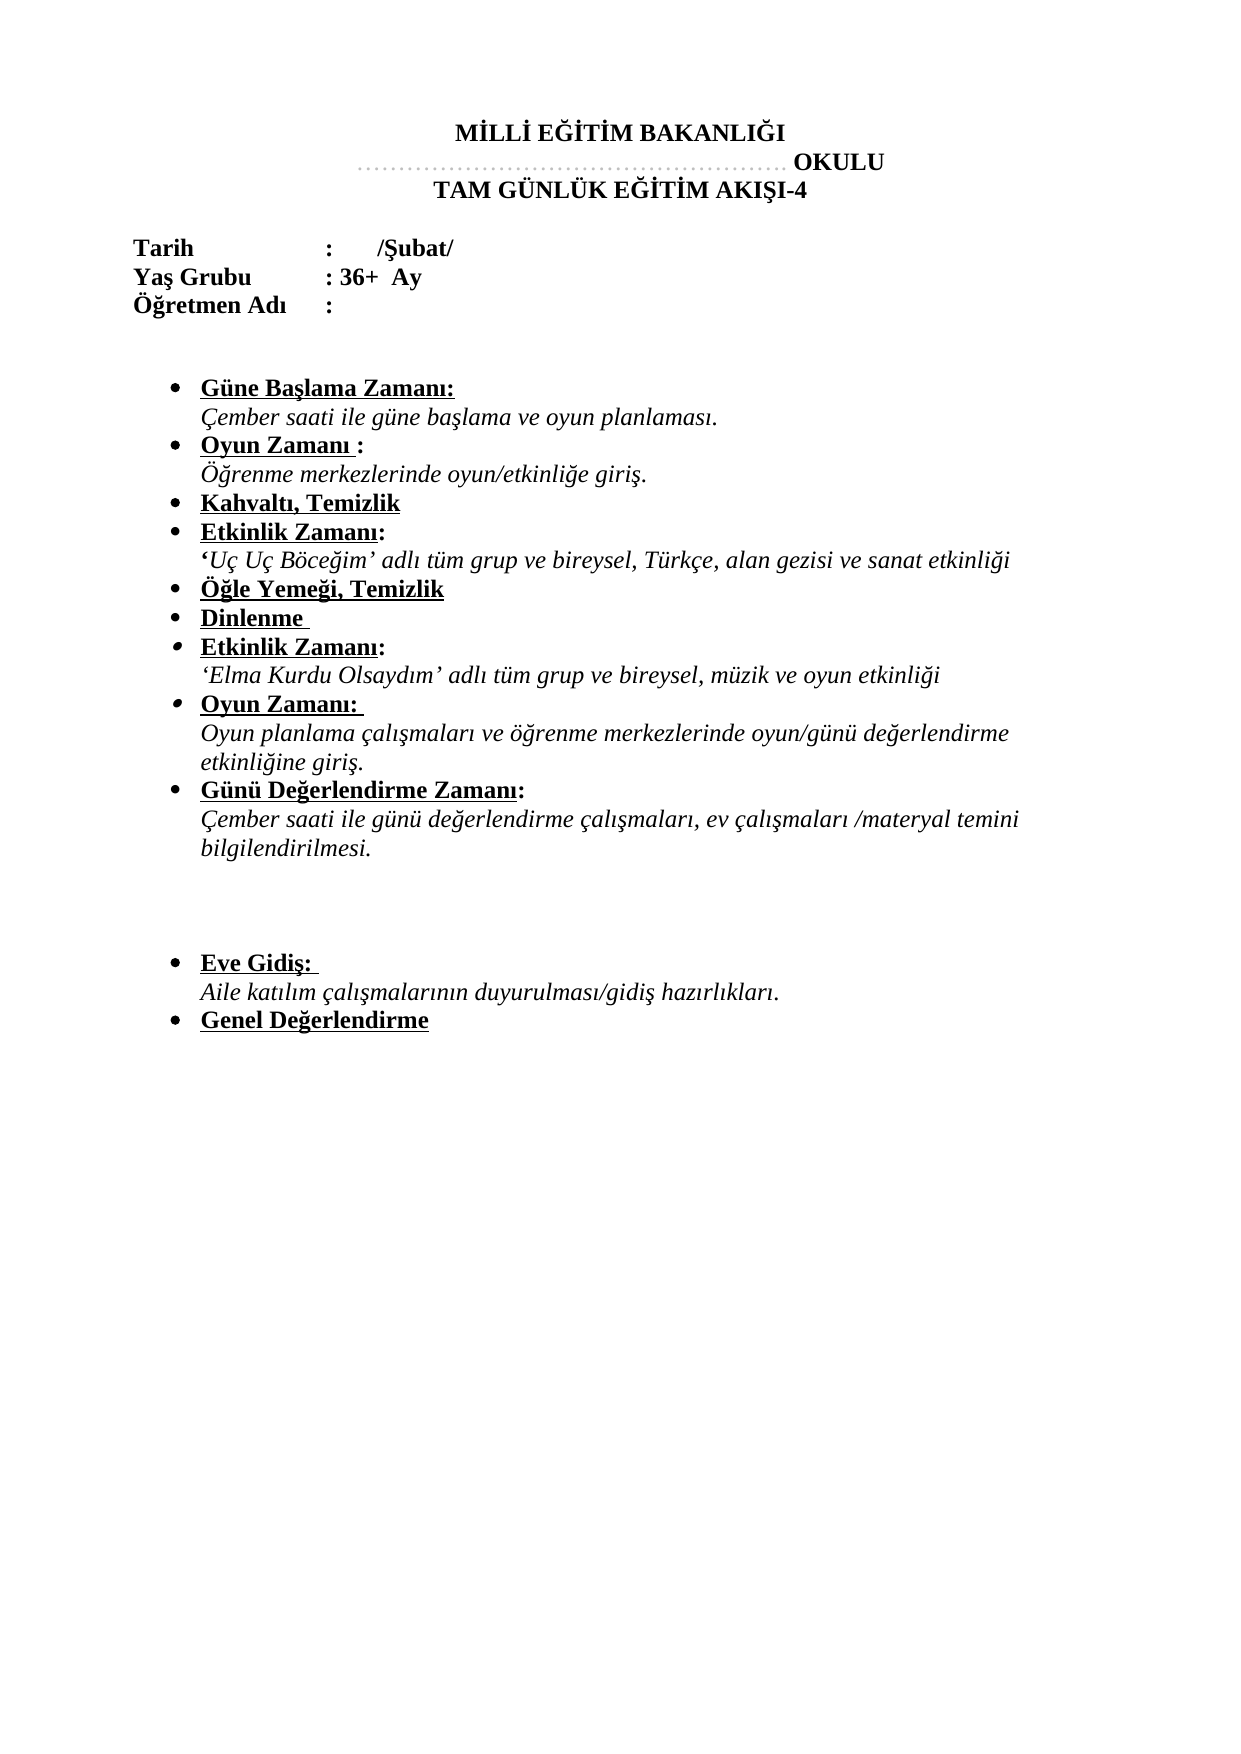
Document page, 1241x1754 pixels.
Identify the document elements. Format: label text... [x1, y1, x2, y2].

list Dinlenme [171, 603, 1070, 632]
list Günü Değerlendirme Zamanı: [171, 776, 1070, 804]
list Aile katılım çalışmalarının duyurulması/gidiş hazırlıkları. [200, 977, 1070, 1006]
list Kahvaltı, Temizlik [171, 488, 1070, 517]
list Öğle Yemeği, Temizlik [171, 574, 1070, 603]
list Eve Gidiş: [171, 948, 1070, 977]
list Etkinlik Zamanı: [171, 517, 1070, 546]
list Çember saati ile güne başlama ve oyun planlaması. [200, 402, 1070, 431]
list Güne Başlama Zamanı: [171, 373, 1070, 402]
list Etkinlik Zamanı: [171, 632, 1070, 661]
text Öğretmen Adı : [133, 291, 1092, 319]
text ……………………………………………. OKULU [148, 147, 1092, 176]
list Oyun Zamanı: [171, 689, 1070, 718]
text MİLLİ EĞİTİM BAKANLIĞI [148, 118, 1092, 147]
text TAM GÜNLÜK EĞİTİM AKIŞI-4 [148, 176, 1092, 204]
list ‘Elma Kurdu Olsaydım’ adlı tüm grup ve bireysel, müzik ve oyun etkinliği [200, 661, 1070, 689]
text Yaş Grubu : 36+ Ay [133, 262, 1092, 291]
text Tarih : /Şubat/ [133, 233, 1092, 262]
list ‘Uç Uç Böceğim’ adlı tüm grup ve bireysel, Türkçe, alan gezisi ve sanat etkinliği [200, 546, 1070, 574]
list Öğrenme merkezlerinde oyun/etkinliğe giriş. [200, 459, 1070, 488]
list Çember saati ile günü değerlendirme çalışmaları, ev çalışmaları /materyal temini bilgilendirilmesi. [200, 804, 1070, 862]
list Genel Değerlendirme [171, 1006, 1070, 1034]
list Oyun Zamanı : [171, 431, 1070, 459]
list Oyun planlama çalışmaları ve öğrenme merkezlerinde oyun/günü değerlendirme etkinliğine giriş. [200, 718, 1070, 776]
